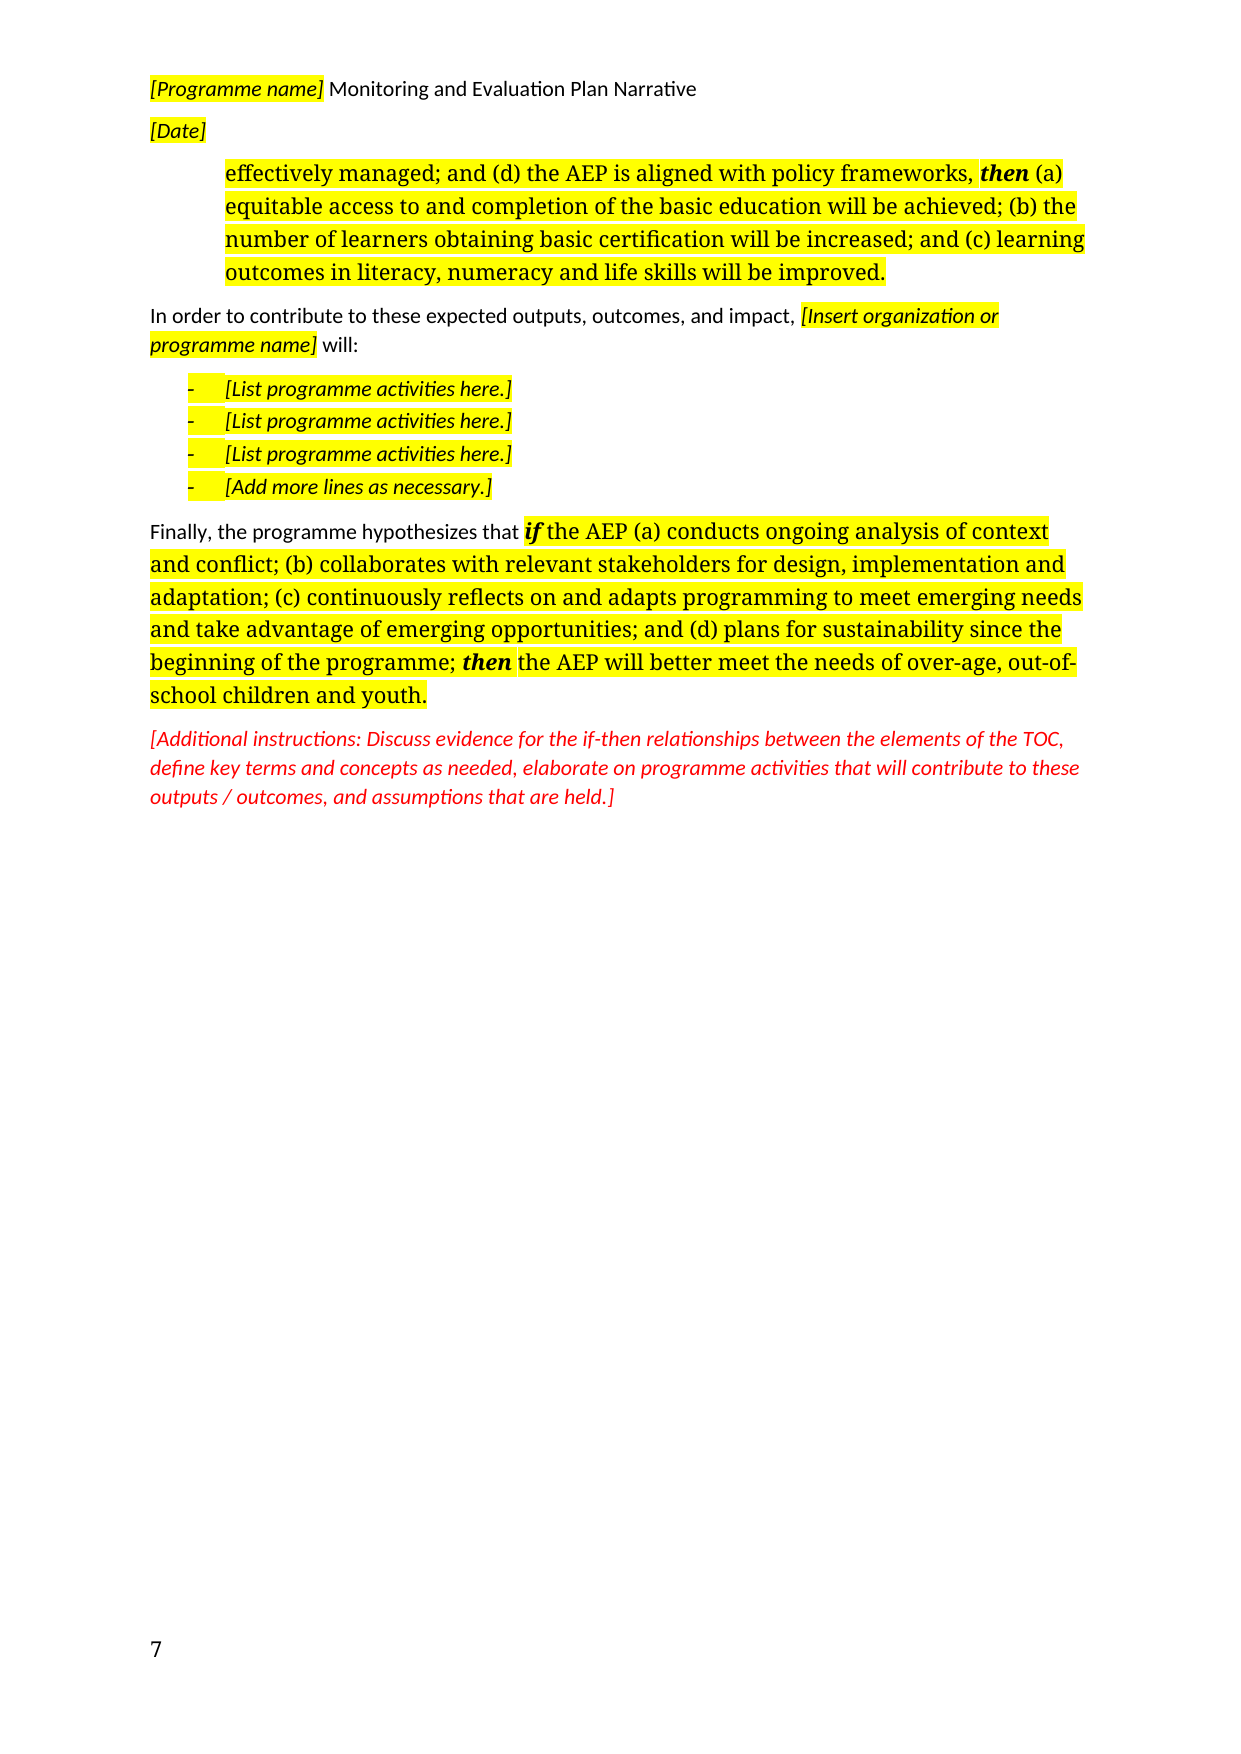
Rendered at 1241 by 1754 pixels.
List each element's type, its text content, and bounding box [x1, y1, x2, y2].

list [List programme activities here.] [225, 373, 1090, 403]
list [187, 158, 1090, 286]
text In order to contribute to these expected outputs, outcomes, and impact, [Insert organization or programme name] will: [150, 302, 1090, 358]
list [Add more lines as necessary.] [225, 471, 1090, 501]
text [Additional instructions: Discuss evidence for the if-then relationships between the elements of the TOC, define key terms and concepts as needed, elaborate on programme activities that will contribute to these outputs / outcomes, and assumptions that are held.] [150, 725, 1090, 810]
list [List programme activities here.] [225, 438, 1090, 468]
list [List programme activities here.] [225, 406, 1090, 435]
text Finally, the programme hypothesizes that if the AEP (a) conducts ongoing analysis of context and conflict; (b) collaborates with relevant stakeholders for design, implementation and adaptation; (c) continuously reflects on and adapts programming to meet emerging needs and take advantage of emerging opportunities; and (d) plans for sustainability since the beginning of the programme; then the AEP will better meet the needs of over-age, out-of-school children and youth. [150, 516, 1090, 709]
